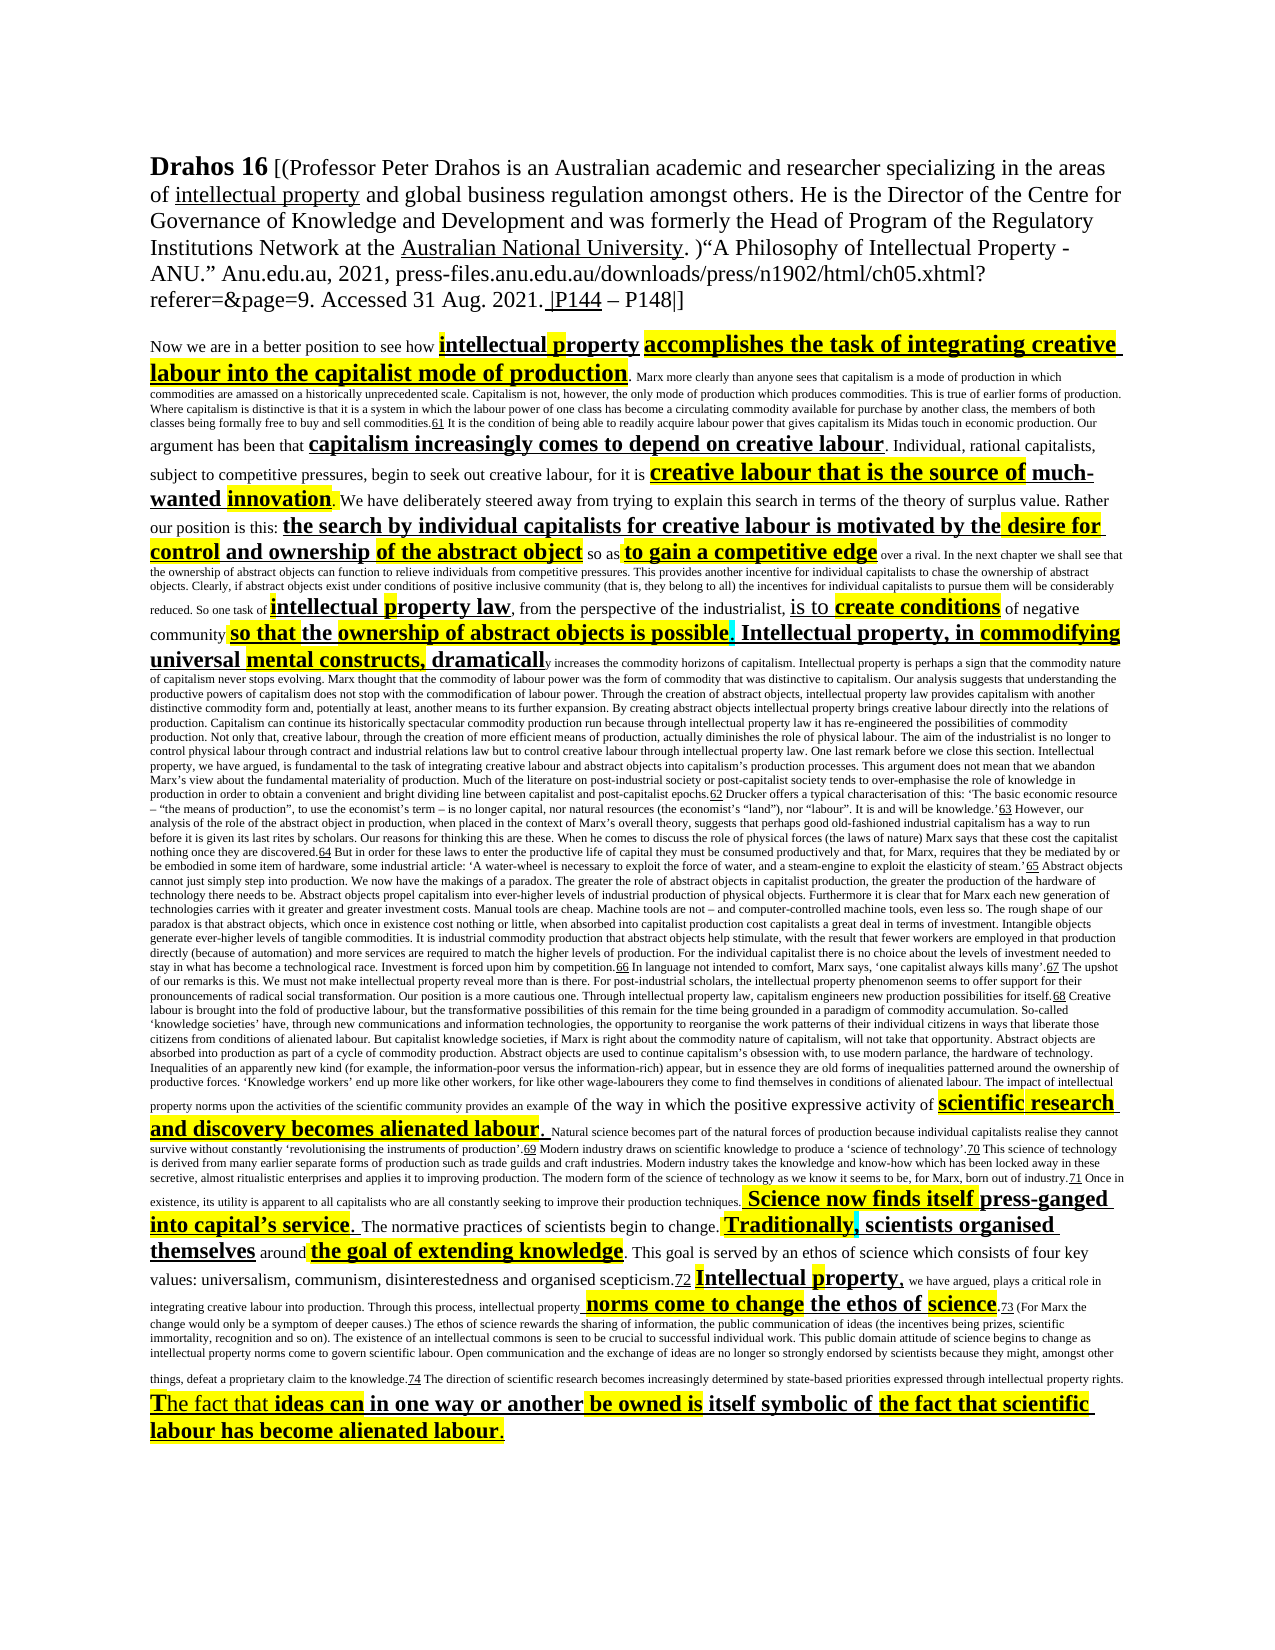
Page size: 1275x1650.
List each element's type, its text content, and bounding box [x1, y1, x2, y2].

text Now we are in a better position to see how intellectual property accomplishes the task of integrating creative labour into the capitalist mode of production. Marx more clearly than anyone sees that capitalism is a mode of production in which commodities are amassed on a historically unprecedented scale. Capitalism is not, however, the only mode of production which produces commodities. This is true of earlier forms of production. Where capitalism is distinctive is that it is a system in which the labour power of one class has become a circulating commodity available for purchase by another class, the members of both classes being formally free to buy and sell commodities.61 It is the condition of being able to readily acquire labour power that gives capitalism its Midas touch in economic production. Our argument has been that capitalism increasingly comes to depend on creative labour. Individual, rational capitalists, subject to competitive pressures, begin to seek out creative labour, for it is creative labour that is the source of much-wanted innovation. We have deliberately steered away from trying to explain this search in terms of the theory of surplus value. Rather our position is this: the search by individual capitalists for creative labour is motivated by the desire for control and ownership of the abstract object so as to gain a competitive edge over a rival. In the next chapter we shall see that the ownership of abstract objects can function to relieve individuals from competitive pressures. This provides another incentive for individual capitalists to chase the ownership of abstract objects. Clearly, if abstract objects exist under conditions of positive inclusive community (that is, they belong to all) the incentives for individual capitalists to pursue them will be considerably reduced. So one task of intellectual property law, from the perspective of the industrialist, is to create conditions of negative community so that the ownership of abstract objects is possible. Intellectual property, in commodifying universal mental constructs, dramatically increases the commodity horizons of capitalism. Intellectual property is perhaps a sign that the commodity nature of capitalism never stops evolving. Marx thought that the commodity of labour power was the form of commodity that was distinctive to capitalism. Our analysis suggests that understanding the productive powers of capitalism does not stop with the commodification of labour power. Through the creation of abstract objects, intellectual property law provides capitalism with another distinctive commodity form and, potentially at least, another means to its further expansion. By creating abstract objects intellectual property brings creative labour directly into the relations of production. Capitalism can continue its historically spectacular commodity production run because through intellectual property law it has re-engineered the possibilities of commodity production. Not only that, creative labour, through the creation of more efficient means of production, actually diminishes the role of physical labour. The aim of the industrialist is no longer to control physical labour through contract and industrial relations law but to control creative labour through intellectual property law. One last remark before we close this section. Intellectual property, we have argued, is fundamental to the task of integrating creative labour and abstract objects into capitalism’s production processes. This argument does not mean that we abandon Marx’s view about the fundamental materiality of production. Much of the literature on post-industrial society or post-capitalist society tends to over-emphasise the role of knowledge in production in order to obtain a convenient and bright dividing line between capitalist and post-capitalist epochs.62 Drucker offers a typical characterisation of this: ‘The basic economic resource – “the means of production”, to use the economist’s term – is no longer capital, nor natural resources (the economist’s “land”), nor “labour”. It is and will be knowledge.’63 However, our analysis of the role of the abstract object in production, when placed in the context of Marx’s overall theory, suggests that perhaps good old-fashioned industrial capitalism has a way to run before it is given its last rites by scholars. Our reasons for thinking this are these. When he comes to discuss the role of physical forces (the laws of nature) Marx says that these cost the capitalist nothing once they are discovered.64 But in order for these laws to enter the productive life of capital they must be consumed productively and that, for Marx, requires that they be mediated by or be embodied in some item of hardware, some industrial article: ‘A water-wheel is necessary to exploit the force of water, and a steam-engine to exploit the elasticity of steam.’65 Abstract objects cannot just simply step into production. We now have the makings of a paradox. The greater the role of abstract objects in capitalist production, the greater the production of the hardware of technology there needs to be. Abstract objects propel capitalism into ever-higher levels of industrial production of physical objects. Furthermore it is clear that for Marx each new generation of technologies carries with it greater and greater investment costs. Manual tools are cheap. Machine tools are not – and computer-controlled machine tools, even less so. The rough shape of our paradox is that abstract objects, which once in existence cost nothing or little, when absorbed into capitalist production cost capitalists a great deal in terms of investment. Intangible objects generate ever-higher levels of tangible commodities. It is industrial commodity production that abstract objects help stimulate, with the result that fewer workers are employed in that production directly (because of automation) and more services are required to match the higher levels of production. For the individual capitalist there is no choice about the levels of investment needed to stay in what has become a technological race. Investment is forced upon him by competition.66 In language not intended to comfort, Marx says, ‘one capitalist always kills many’.67 The upshot of our remarks is this. We must not make intellectual property reveal more than is there. For post-industrial scholars, the intellectual property phenomenon seems to offer support for their pronouncements of radical social transformation. Our position is a more cautious one. Through intellectual property law, capitalism engineers new production possibilities for itself.68 Creative labour is brought into the fold of productive labour, but the transformative possibilities of this remain for the time being grounded in a paradigm of commodity accumulation. So-called ‘knowledge societies’ have, through new communications and information technologies, the opportunity to reorganise the work patterns of their individual citizens in ways that liberate those citizens from conditions of alienated labour. But capitalist knowledge societies, if Marx is right about the commodity nature of capitalism, will not take that opportunity. Abstract objects are absorbed into production as part of a cycle of commodity production. Abstract objects are used to continue capitalism’s obsession with, to use modern parlance, the hardware of technology. Inequalities of an apparently new kind (for example, the information-poor versus the information-rich) appear, but in essence they are old forms of inequalities patterned around the ownership of productive forces. ‘Knowledge workers’ end up more like other workers, for like other wage-labourers they come to find themselves in conditions of alienated labour. The impact of intellectual property norms upon the activities of the scientific community provides an example of the way in which the positive expressive activity of scientific research and discovery becomes alienated labour. Natural science becomes part of the natural forces of production because individual capitalists realise they cannot survive without constantly ‘revolutionising the instruments of production’.69 Modern industry draws on scientific knowledge to produce a ‘science of technology’.70 This science of technology is derived from many earlier separate forms of production such as trade guilds and craft industries. Modern industry takes the knowledge and know-how which has been locked away in these secretive, almost ritualistic enterprises and applies it to improving production. The modern form of the science of technology as we know it seems to be, for Marx, born out of industry.71 Once in existence, its utility is apparent to all capitalists who are all constantly seeking to improve their production techniques. Science now finds itself press-ganged into capital’s service. The normative practices of scientists begin to change. Traditionally, scientists organised themselves around the goal of extending knowledge. This goal is served by an ethos of science which consists of four key values: universalism, communism, disinterestedness and organised scepticism.72 Intellectual property, we have argued, plays a critical role in integrating creative labour into production. Through this process, intellectual property norms come to change the ethos of science.73 (For Marx the change would only be a symptom of deeper causes.) The ethos of science rewards the sharing of information, the public communication of ideas (the incentives being prizes, scientific immortality, recognition and so on). The existence of an intellectual commons is seen to be crucial to successful individual work. This public domain attitude of science begins to change as intellectual property norms come to govern scientific labour. Open communication and the exchange of ideas are no longer so strongly endorsed by scientists because they might, amongst other things, defeat a proprietary claim to the knowledge.74 The direction of scientific research becomes increasingly determined by state-based priorities expressed through intellectual property rights. The fact that ideas can in one way or another be owned is itself symbolic of the fact that scientific labour has become alienated labour. [150, 329, 1125, 1444]
text Drahos 16 [(Professor Peter Drahos is an Australian academic and researcher specializing in the areas of intellectual property and global business regulation amongst others. He is the Director of the Centre for Governance of Knowledge and Development and was formerly the Head of Program of the Regulatory Institutions Network at the Australian National University. )“A Philosophy of Intellectual Property - ANU.” Anu.edu.au, 2021, press-files.anu.edu.au/downloads/press/n1902/html/ch05.xhtml?referer=&page=9. Accessed 31 Aug. 2021. |P144 – P148|] [150, 150, 1125, 313]
